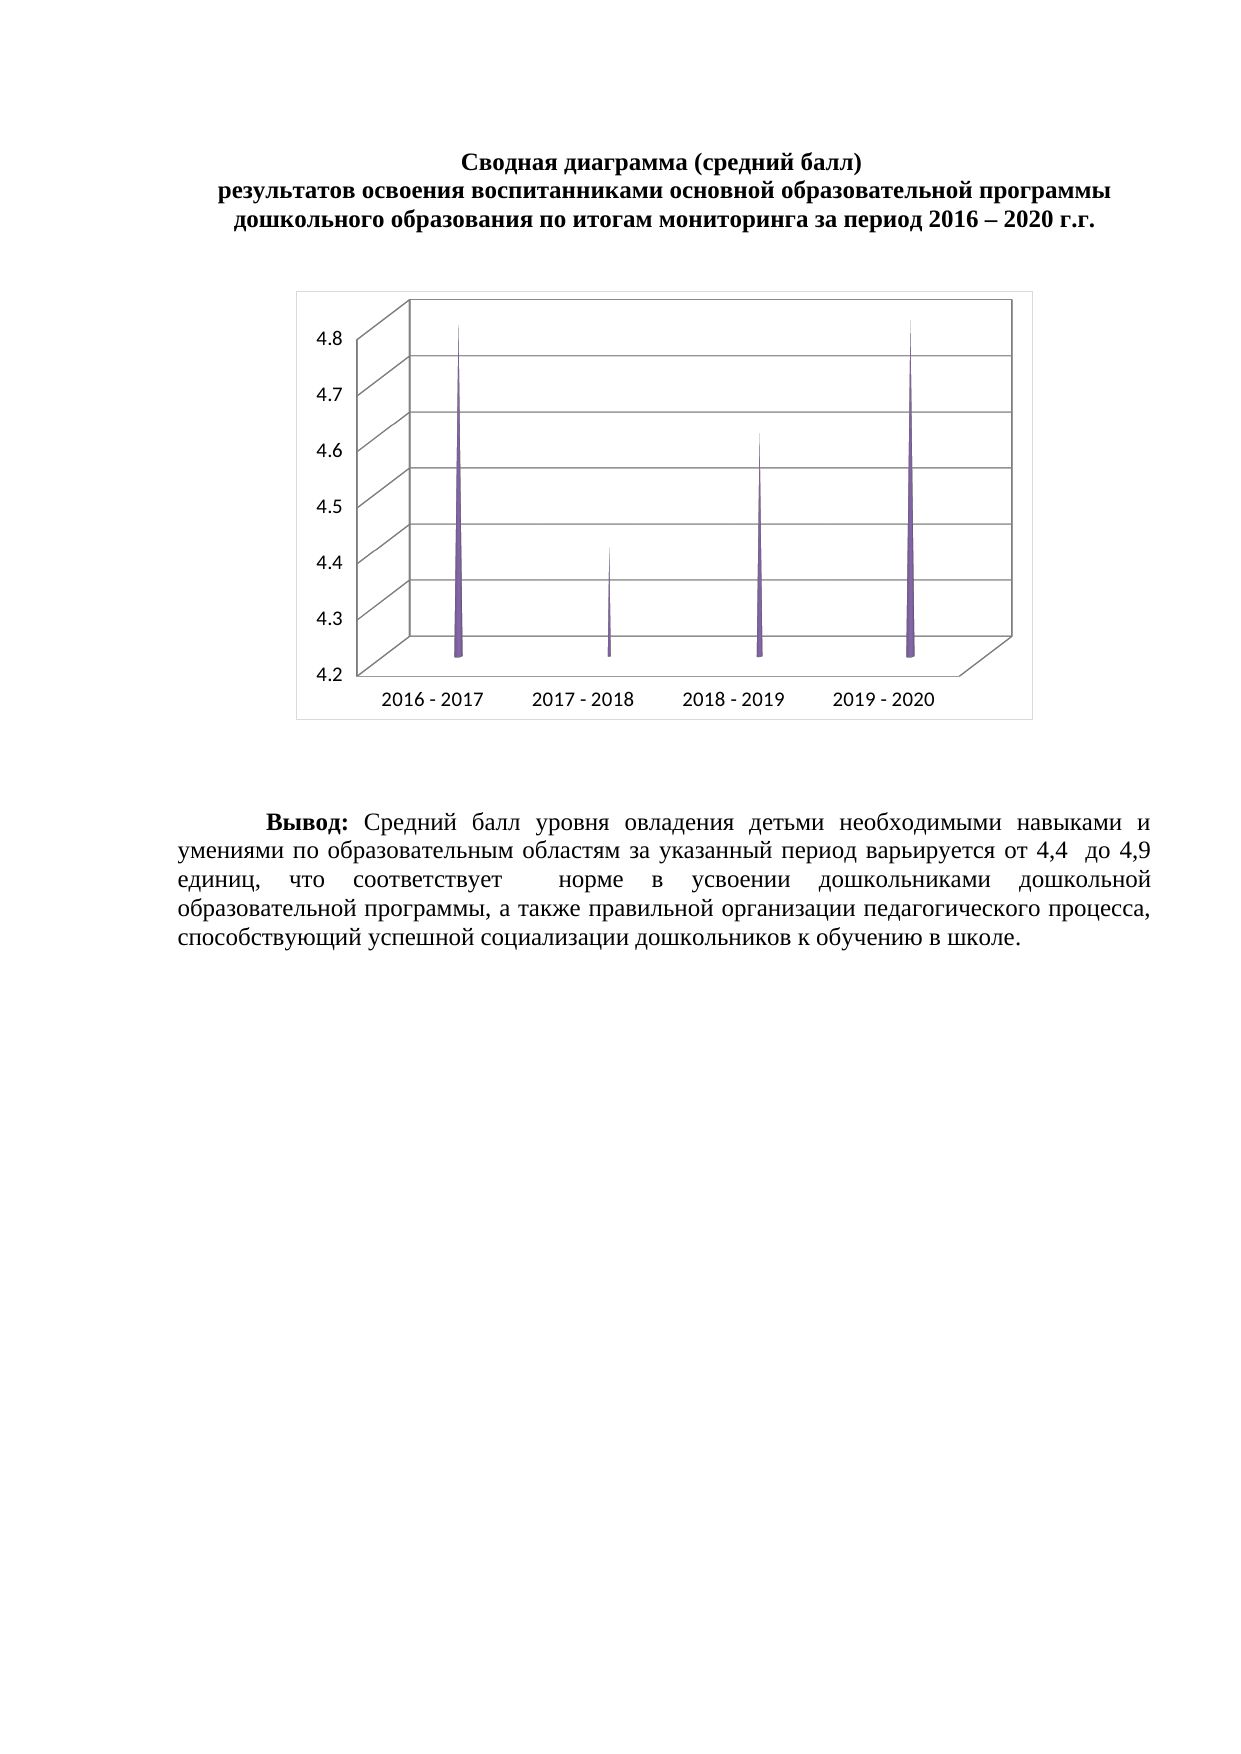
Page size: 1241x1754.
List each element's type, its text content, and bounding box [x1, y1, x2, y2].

text Вывод: Средний балл уровня овладения детьми необходимыми навыками и умениями по образовательным областям за указанный период варьируется от 4,4 до 4,9 единиц, что соответствует норме в усвоении дошкольниками дошкольной образовательной программы, а также правильной организации педагогического процесса, способствующий успешной социализации дошкольников к обучению в школе. [177, 807, 1152, 950]
text Сводная диаграмма (средний балл) результатов освоения воспитанниками основной образовательной программы дошкольного образования по итогам мониторинга за период 2016 – 2020 г.г. [177, 147, 1152, 233]
